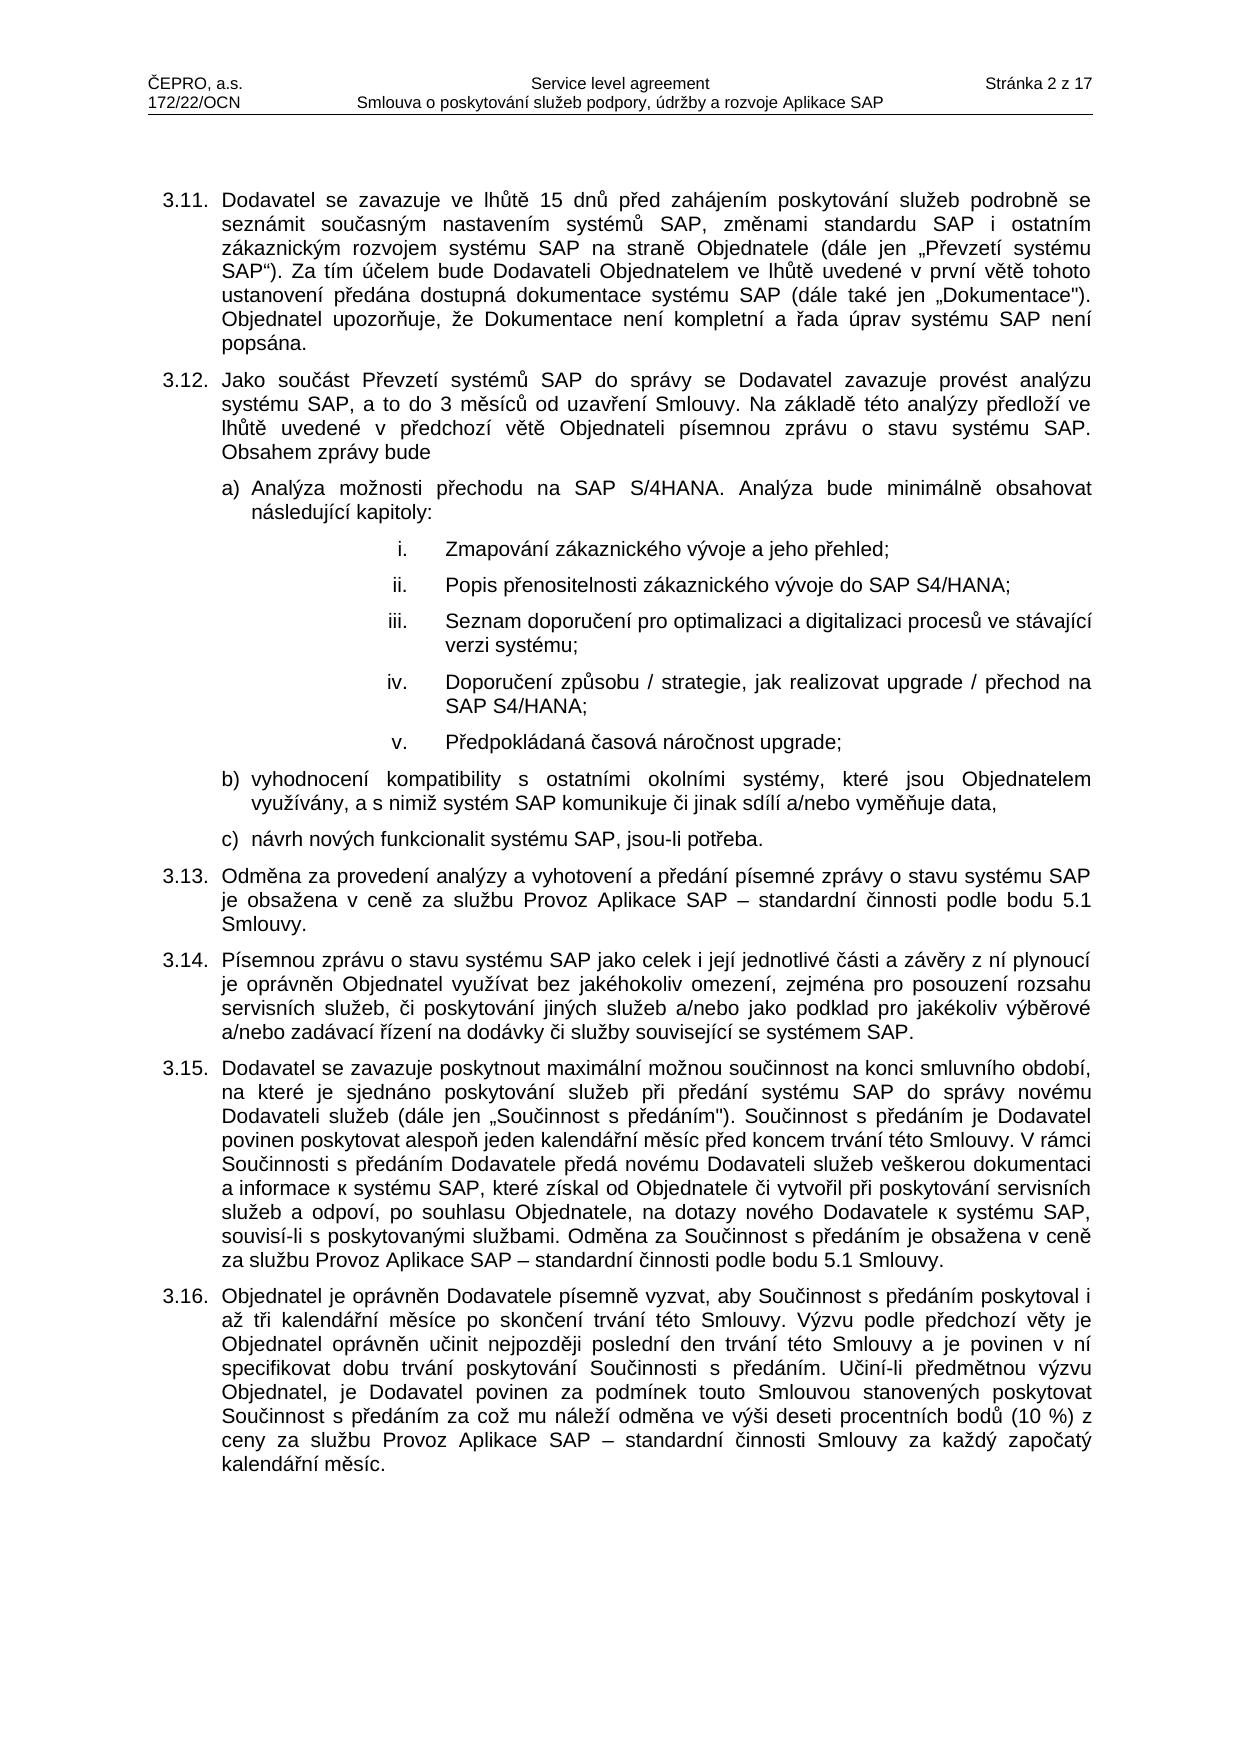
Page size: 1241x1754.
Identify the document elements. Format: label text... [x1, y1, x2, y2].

text Dodavatel se zavazuje ve lhůtě 15 dnů před zahájením poskytování služeb podrobně se seznámit současným nastavením systémů SAP, změnami standardu SAP i ostatním zákaznickým rozvojem systému SAP na straně Objednatele (dále jen „Převzetí systému SAP“). Za tím účelem bude Dodavateli Objednatelem ve lhůtě uvedené v první větě tohoto ustanovení předána dostupná dokumentace systému SAP (dále také jen „Dokumentace"). Objednatel upozorňuje, že Dokumentace není kompletní a řada úprav systému SAP není popsána. [162, 187, 1093, 355]
text Dodavatel se zavazuje poskytnout maximální možnou součinnost na konci smluvního období, na které je sjednáno poskytování služeb při předání systému SAP do správy novému Dodavateli služeb (dále jen „Součinnost s předáním"). Součinnost s předáním je Dodavatel povinen poskytovat alespoň jeden kalendářní měsíc před koncem trvání této Smlouvy. V rámci Součinnosti s předáním Dodavatele předá novému Dodavateli služeb veškerou dokumentaci a informace к systému SAP, které získal od Objednatele či vytvořil při poskytování servisních služeb a odpoví, po souhlasu Objednatele, na dotazy nového Dodavatele к systému SAP, souvisí-li s poskytovanými službami. Odměna za Součinnost s předáním je obsažena v ceně za službu Provoz Aplikace SAP – standardní činnosti podle bodu 5.1 Smlouvy. [162, 1056, 1093, 1272]
list Doporučení způsobu / strategie, jak realizovat upgrade / přechod na SAP S4/HANA; [408, 670, 1093, 718]
list vyhodnocení kompatibility s ostatními okolními systémy, které jsou Objednatelem využívány, a s nimiž systém SAP komunikuje či jinak sdílí a/nebo vyměňuje data, [221, 767, 1093, 814]
text Odměna za provedení analýzy a vyhotovení a předání písemné zprávy o stavu systému SAP je obsažena v ceně za službu Provoz Aplikace SAP – standardní činnosti podle bodu 5.1 Smlouvy. [162, 863, 1093, 935]
list návrh nových funkcionalit systému SAP, jsou-li potřeba. [221, 827, 1093, 851]
text Písemnou zprávu o stavu systému SAP jako celek i její jednotlivé části a závěry z ní plynoucí je oprávněn Objednatel využívat bez jakéhokoliv omezení, zejména pro posouzení rozsahu servisních služeb, či poskytování jiných služeb a/nebo jako podklad pro jakékoliv výběrové a/nebo zadávací řízení na dodávky či služby související se systémem SAP. [162, 948, 1093, 1044]
text Objednatel je oprávněn Dodavatele písemně vyzvat, aby Součinnost s předáním poskytoval i až tři kalendářní měsíce po skončení trvání této Smlouvy. Výzvu podle předchozí věty je Objednatel oprávněn učinit nejpozději poslední den trvání této Smlouvy a je povinen v ní specifikovat dobu trvání poskytování Součinnosti s předáním. Učiní-li předmětnou výzvu Objednatel, je Dodavatel povinen za podmínek touto Smlouvou stanovených poskytovat Součinnost s předáním za což mu náleží odměna ve výši deseti procentních bodů (10 %) z ceny za službu Provoz Aplikace SAP – standardní činnosti Smlouvy za každý započatý kalendářní měsíc. [162, 1284, 1093, 1476]
text Jako součást Převzetí systémů SAP do správy se Dodavatel zavazuje provést analýzu systému SAP, a to do 3 měsíců od uzavření Smlouvy. Na základě této analýzy předloží ve lhůtě uvedené v předchozí větě Objednateli písemnou zprávu o stavu systému SAP. Obsahem zprávy bude [162, 368, 1093, 463]
list Zmapování zákaznického vývoje a jeho přehled; [408, 536, 1093, 560]
list Předpokládaná časová náročnost upgrade; [408, 730, 1093, 754]
list Analýza možnosti přechodu na SAP S/4HANA. Analýza bude minimálně obsahovat následující kapitoly: [221, 476, 1093, 524]
list Popis přenositelnosti zákaznického vývoje do SAP S4/HANA; [408, 573, 1093, 597]
list Seznam doporučení pro optimalizaci a digitalizaci procesů ve stávající verzi systému; [408, 609, 1093, 657]
